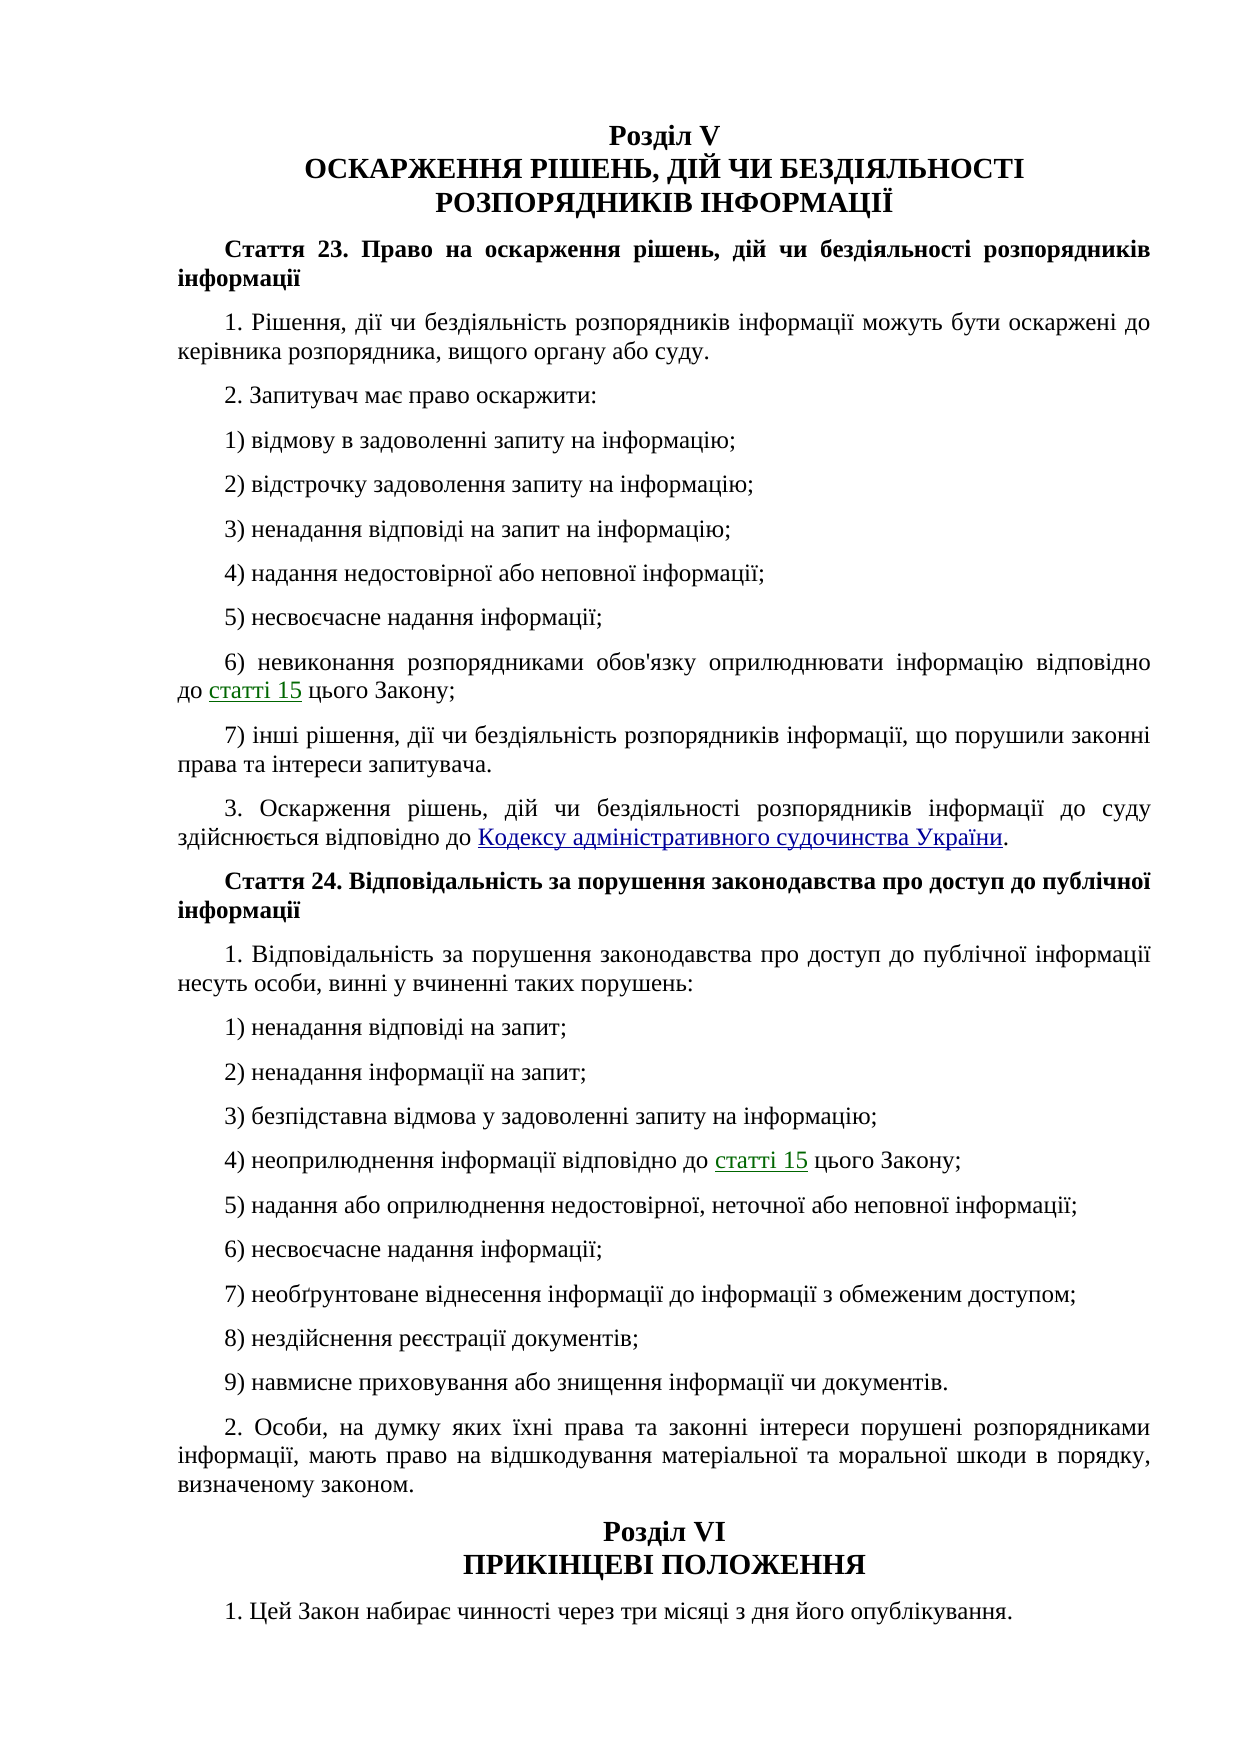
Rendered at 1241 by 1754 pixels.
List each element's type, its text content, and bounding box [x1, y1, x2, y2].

text Стаття 23. Право на оскарження рішень, дій чи бездіяльності розпорядників інформації [177, 234, 1152, 292]
text 7) необґрунтоване віднесення інформації до інформації з обмеженим доступом; [177, 1279, 1152, 1307]
text 1. Відповідальність за порушення законодавства про доступ до публічної інформації несуть особи, винні у вчиненні таких порушень: [177, 939, 1152, 997]
text Стаття 24. Відповідальність за порушення законодавства про доступ до публічної інформації [177, 866, 1152, 924]
text 9) навмисне приховування або знищення інформації чи документів. [177, 1367, 1152, 1396]
text 2) відстрочку задоволення запиту на інформацію; [177, 469, 1152, 498]
text 3) безпідставна відмова у задоволенні запиту на інформацію; [177, 1101, 1152, 1130]
text Розділ VI ПРИКІНЦЕВІ ПОЛОЖЕННЯ [224, 1514, 1105, 1581]
text 2. Особи, на думку яких їхні права та законні інтереси порушені розпорядниками інформації, мають право на відшкодування матеріальної та моральної шкоди в порядку, визначеному законом. [177, 1412, 1152, 1498]
text 3. Оскарження рішень, дій чи бездіяльності розпорядників інформації до суду здійснюється відповідно до Кодексу адміністративного судочинства України. [177, 793, 1152, 851]
text 2) ненадання інформації на запит; [177, 1057, 1152, 1086]
text 8) нездійснення реєстрації документів; [177, 1323, 1152, 1352]
text 1) відмову в задоволенні запиту на інформацію; [177, 425, 1152, 454]
text 1. Цей Закон набирає чинності через три місяці з дня його опублікування. [177, 1596, 1152, 1625]
text Розділ V ОСКАРЖЕННЯ РІШЕНЬ, ДІЙ ЧИ БЕЗДІЯЛЬНОСТІ РОЗПОРЯДНИКІВ ІНФОРМАЦІЇ [224, 118, 1105, 219]
text 4) неоприлюднення інформації відповідно до статті 15 цього Закону; [177, 1146, 1152, 1174]
text 5) надання або оприлюднення недостовірної, неточної або неповної інформації; [177, 1190, 1152, 1219]
text 6) несвоєчасне надання інформації; [177, 1234, 1152, 1263]
text 7) інші рішення, дії чи бездіяльність розпорядників інформації, що порушили законні права та інтереси запитувача. [177, 720, 1152, 777]
text 4) надання недостовірної або неповної інформації; [177, 558, 1152, 587]
text 5) несвоєчасне надання інформації; [177, 602, 1152, 631]
text 1. Рішення, дії чи бездіяльність розпорядників інформації можуть бути оскаржені до керівника розпорядника, вищого органу або суду. [177, 307, 1152, 365]
text 6) невиконання розпорядниками обов'язку оприлюднювати інформацію відповідно до статті 15 цього Закону; [177, 647, 1152, 704]
text 1) ненадання відповіді на запит; [177, 1012, 1152, 1041]
text 3) ненадання відповіді на запит на інформацію; [177, 514, 1152, 542]
text 2. Запитувач має право оскаржити: [177, 381, 1152, 409]
